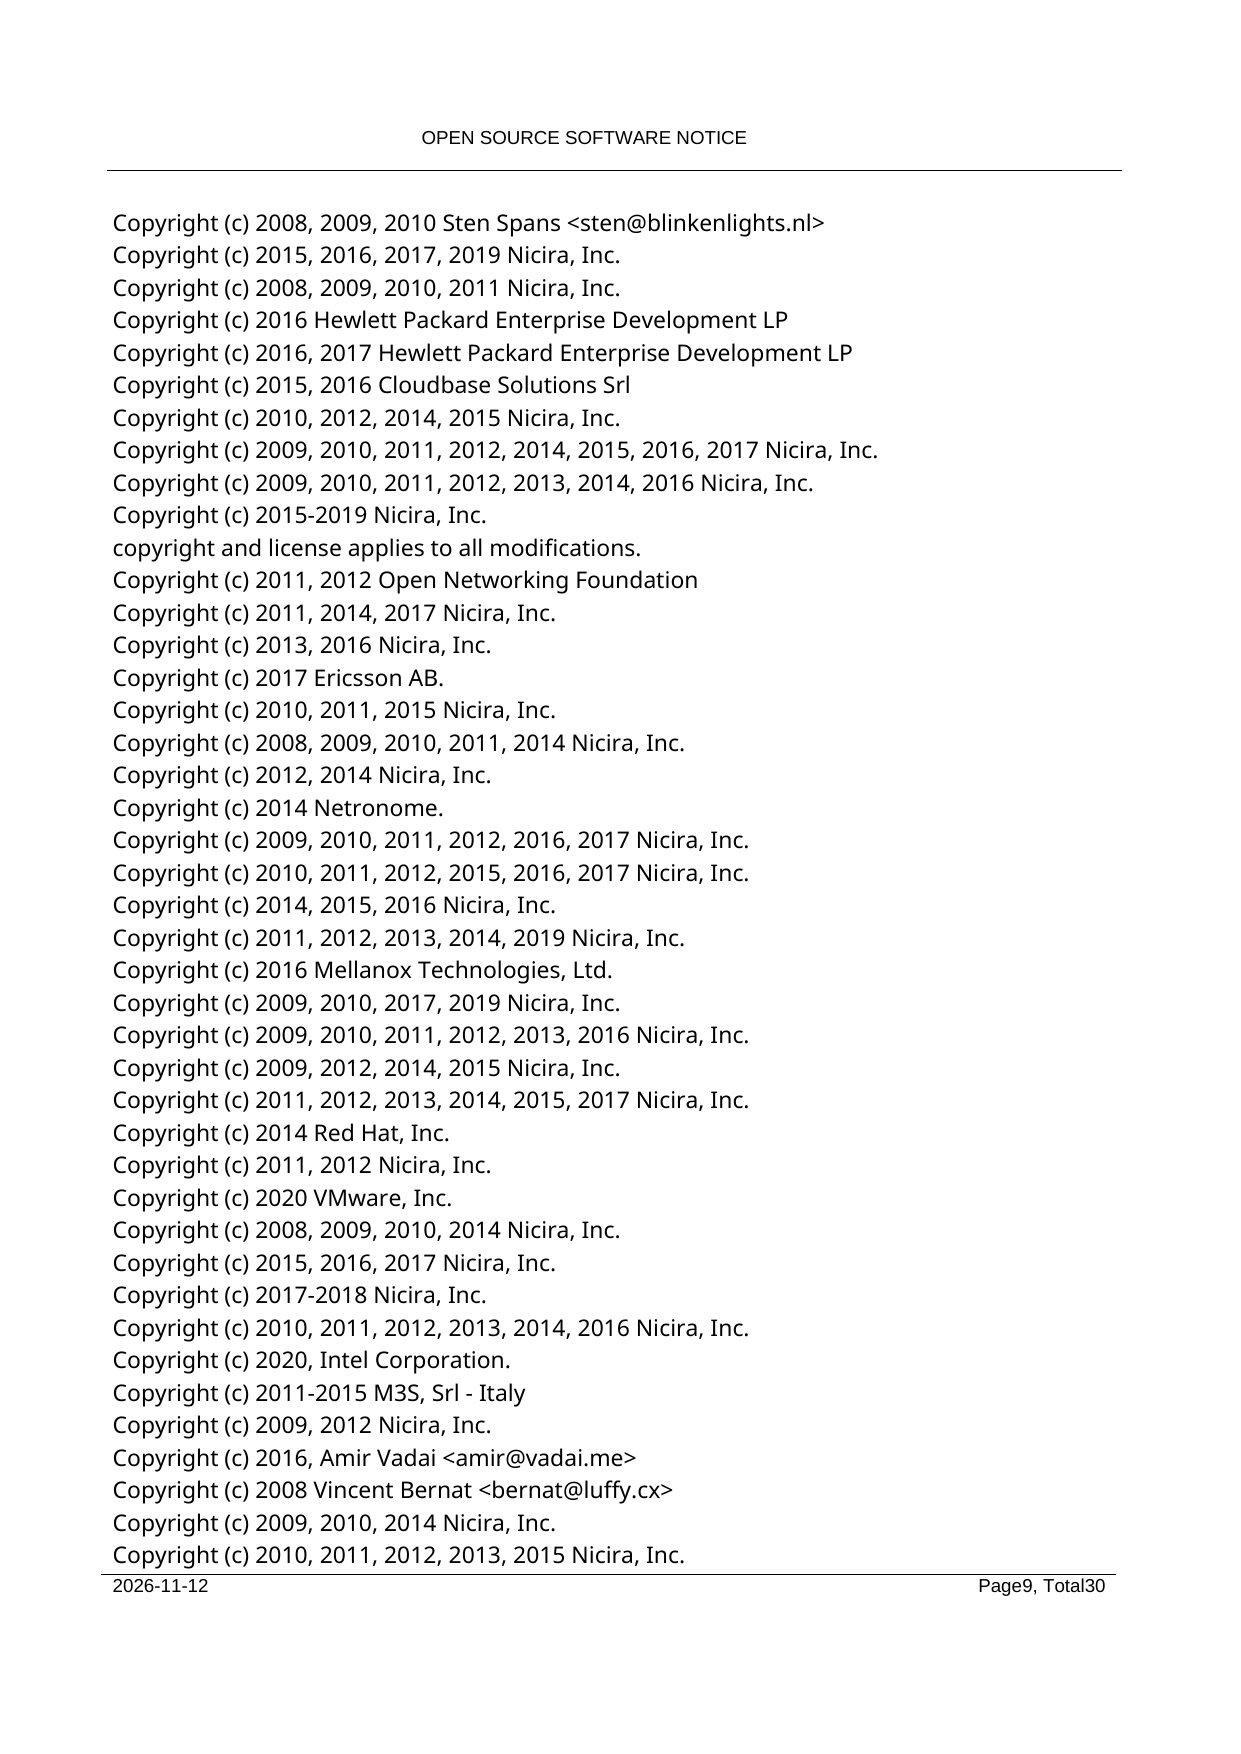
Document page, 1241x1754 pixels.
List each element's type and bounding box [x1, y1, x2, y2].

text [112, 206, 1128, 1571]
